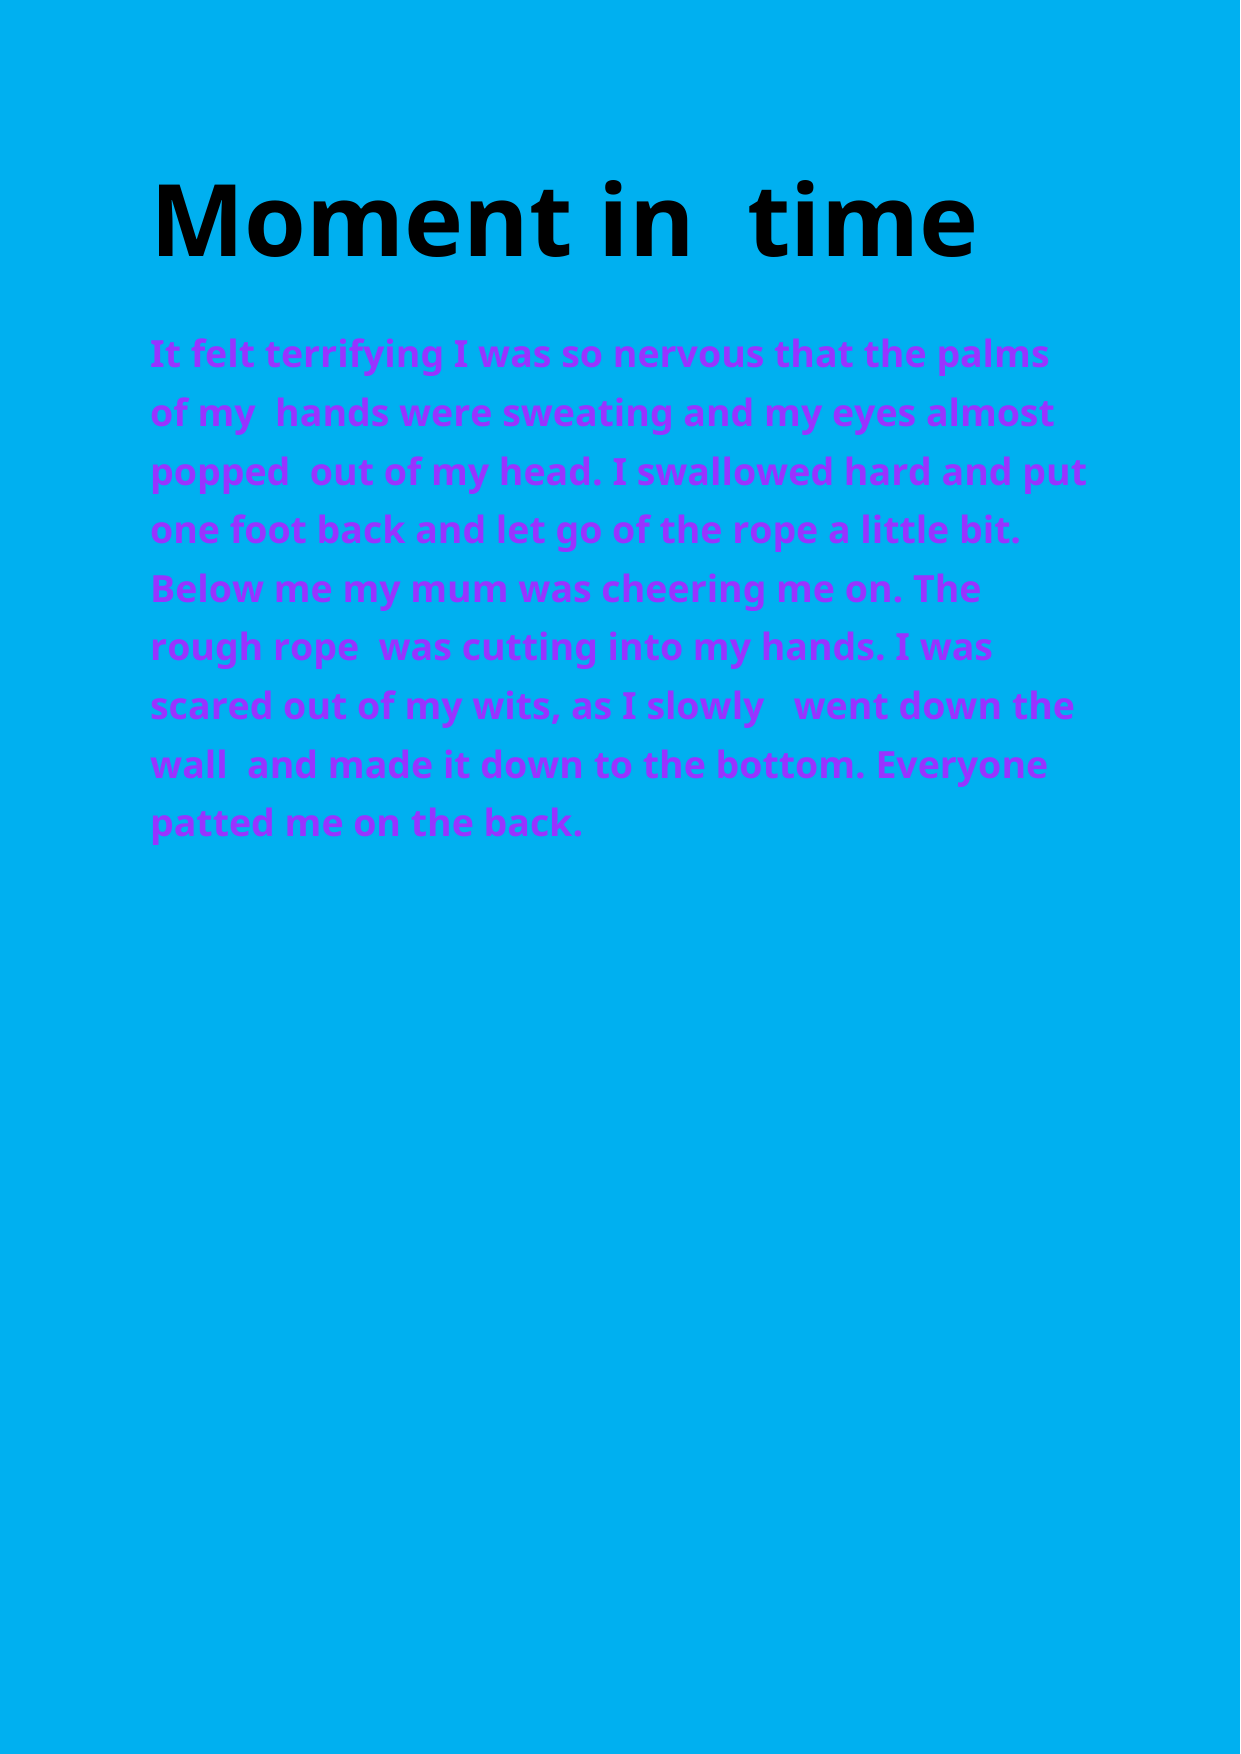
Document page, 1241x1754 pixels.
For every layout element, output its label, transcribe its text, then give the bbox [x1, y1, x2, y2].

text It felt terrifying I was so nervous that the palms of my hands were sweating and my eyes almost popped out of my head. I swallowed hard and put one foot back and let go of the rope a little bit. Below me my mum was cheering me on. The rough rope was cutting into my hands. I was scared out of my wits, as I slowly went down the wall and made it down to the bottom. Everyone patted me on the back. [150, 327, 1090, 848]
text Moment in time [150, 150, 1090, 286]
